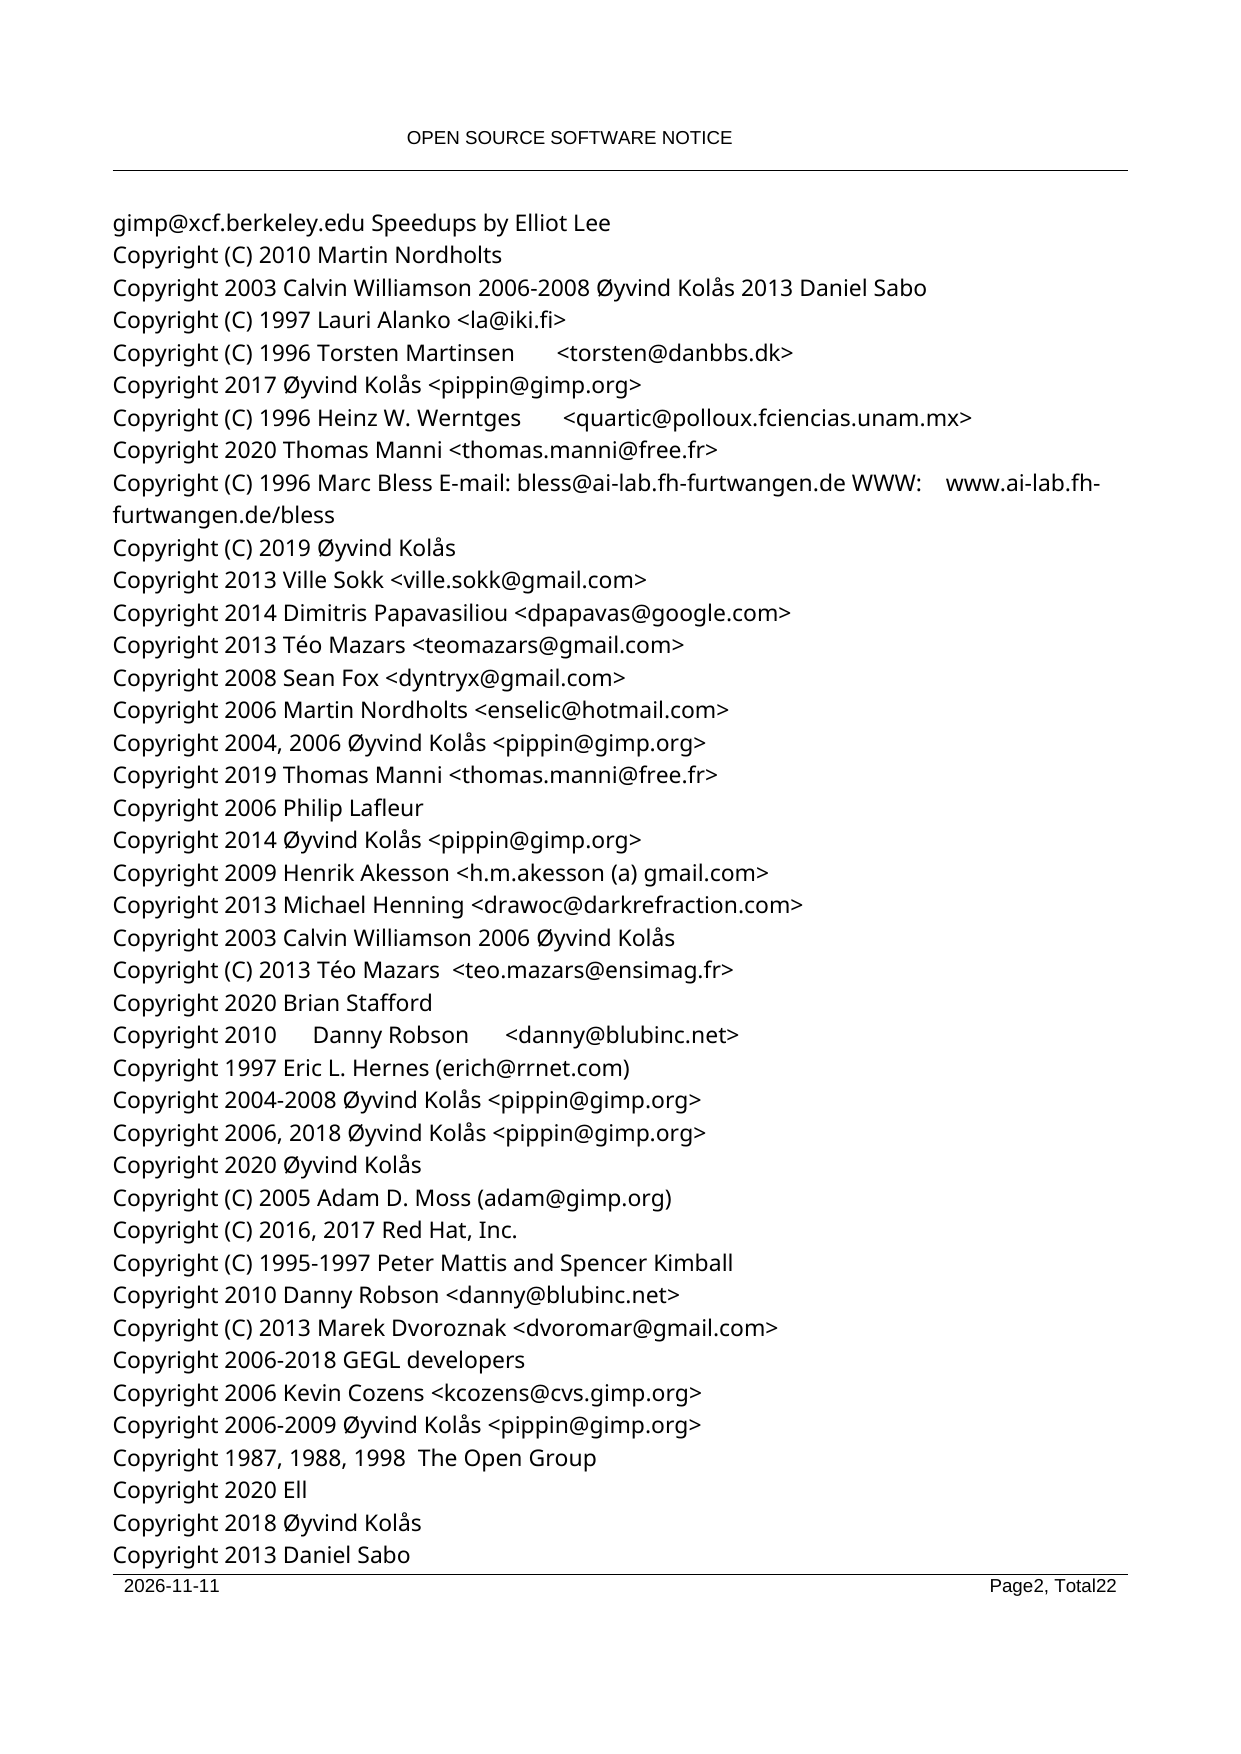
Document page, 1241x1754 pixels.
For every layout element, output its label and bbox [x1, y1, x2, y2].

text [112, 206, 1128, 1571]
